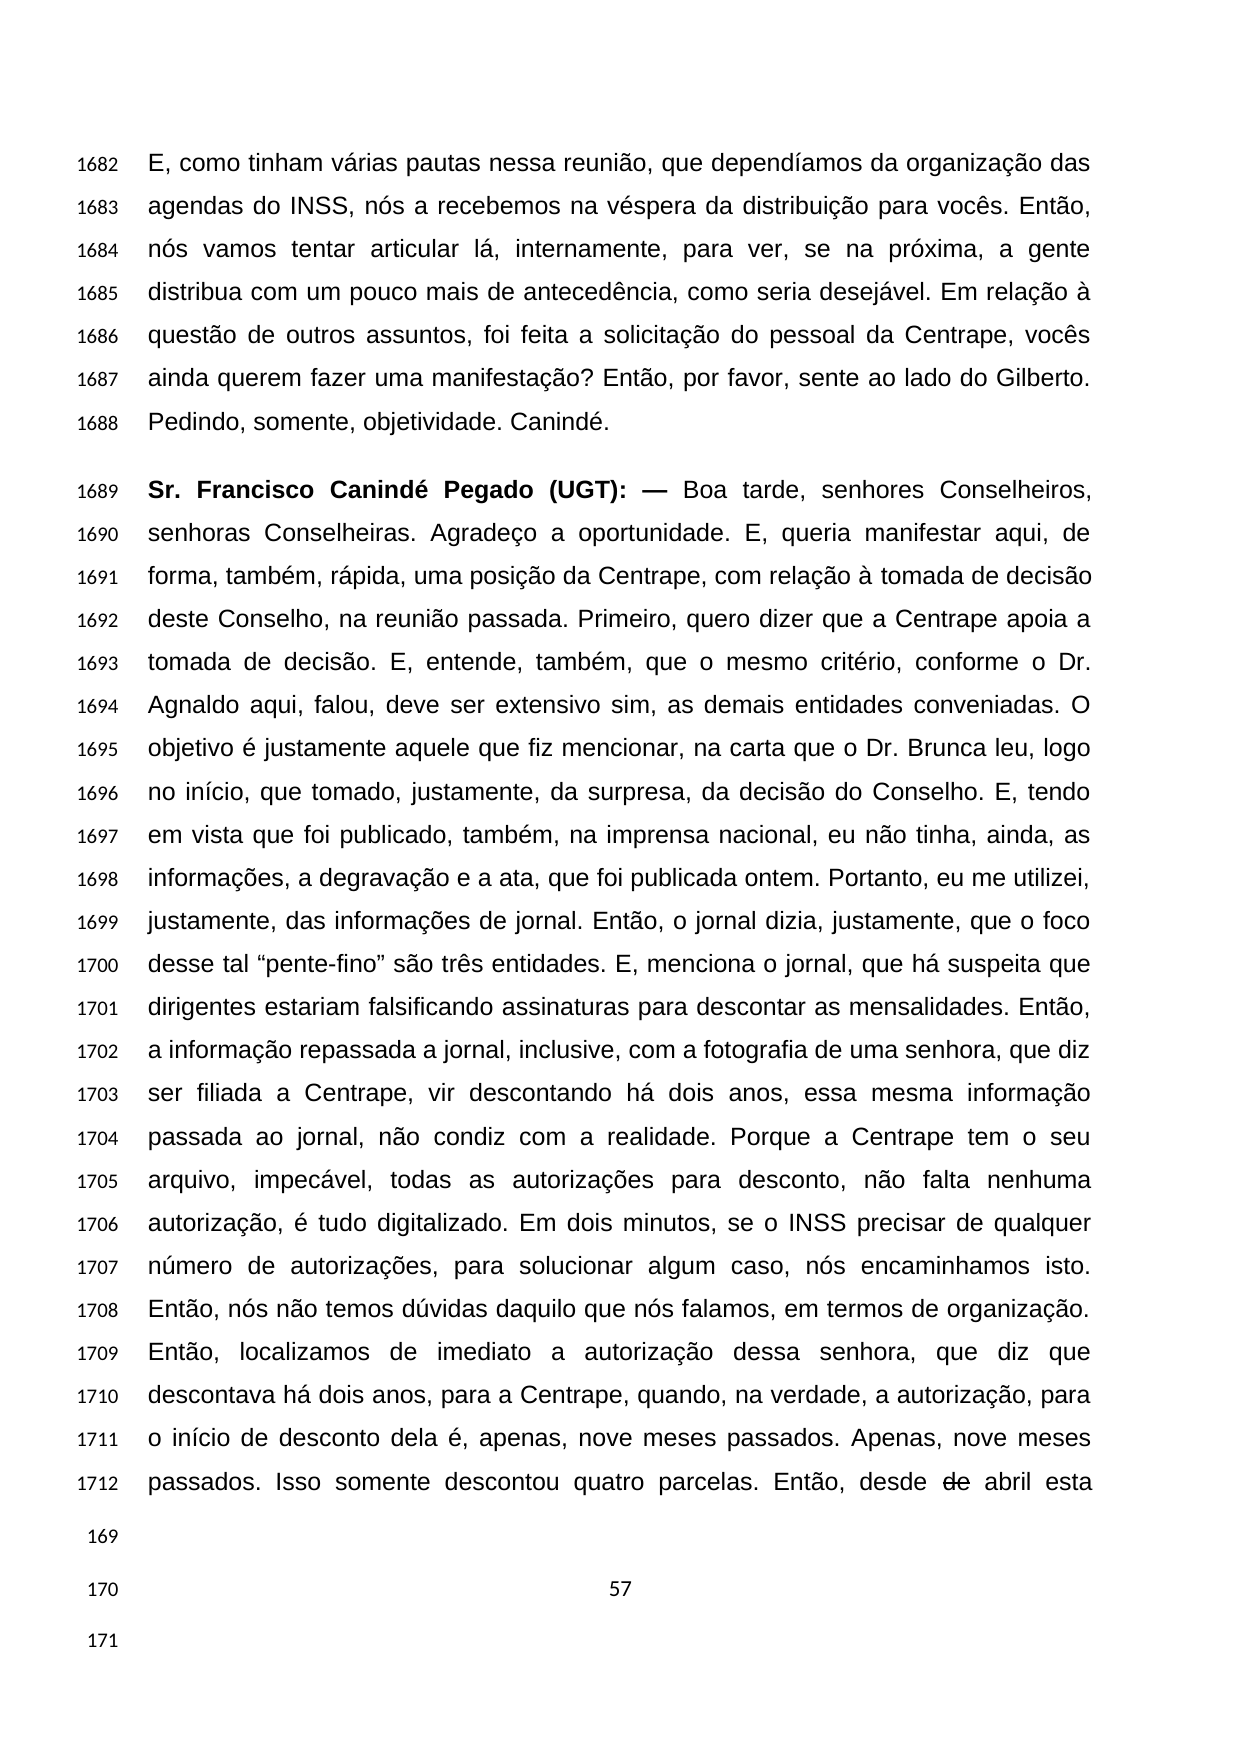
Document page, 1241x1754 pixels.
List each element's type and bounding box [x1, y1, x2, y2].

text [148, 148, 1092, 435]
text [148, 474, 1092, 1495]
